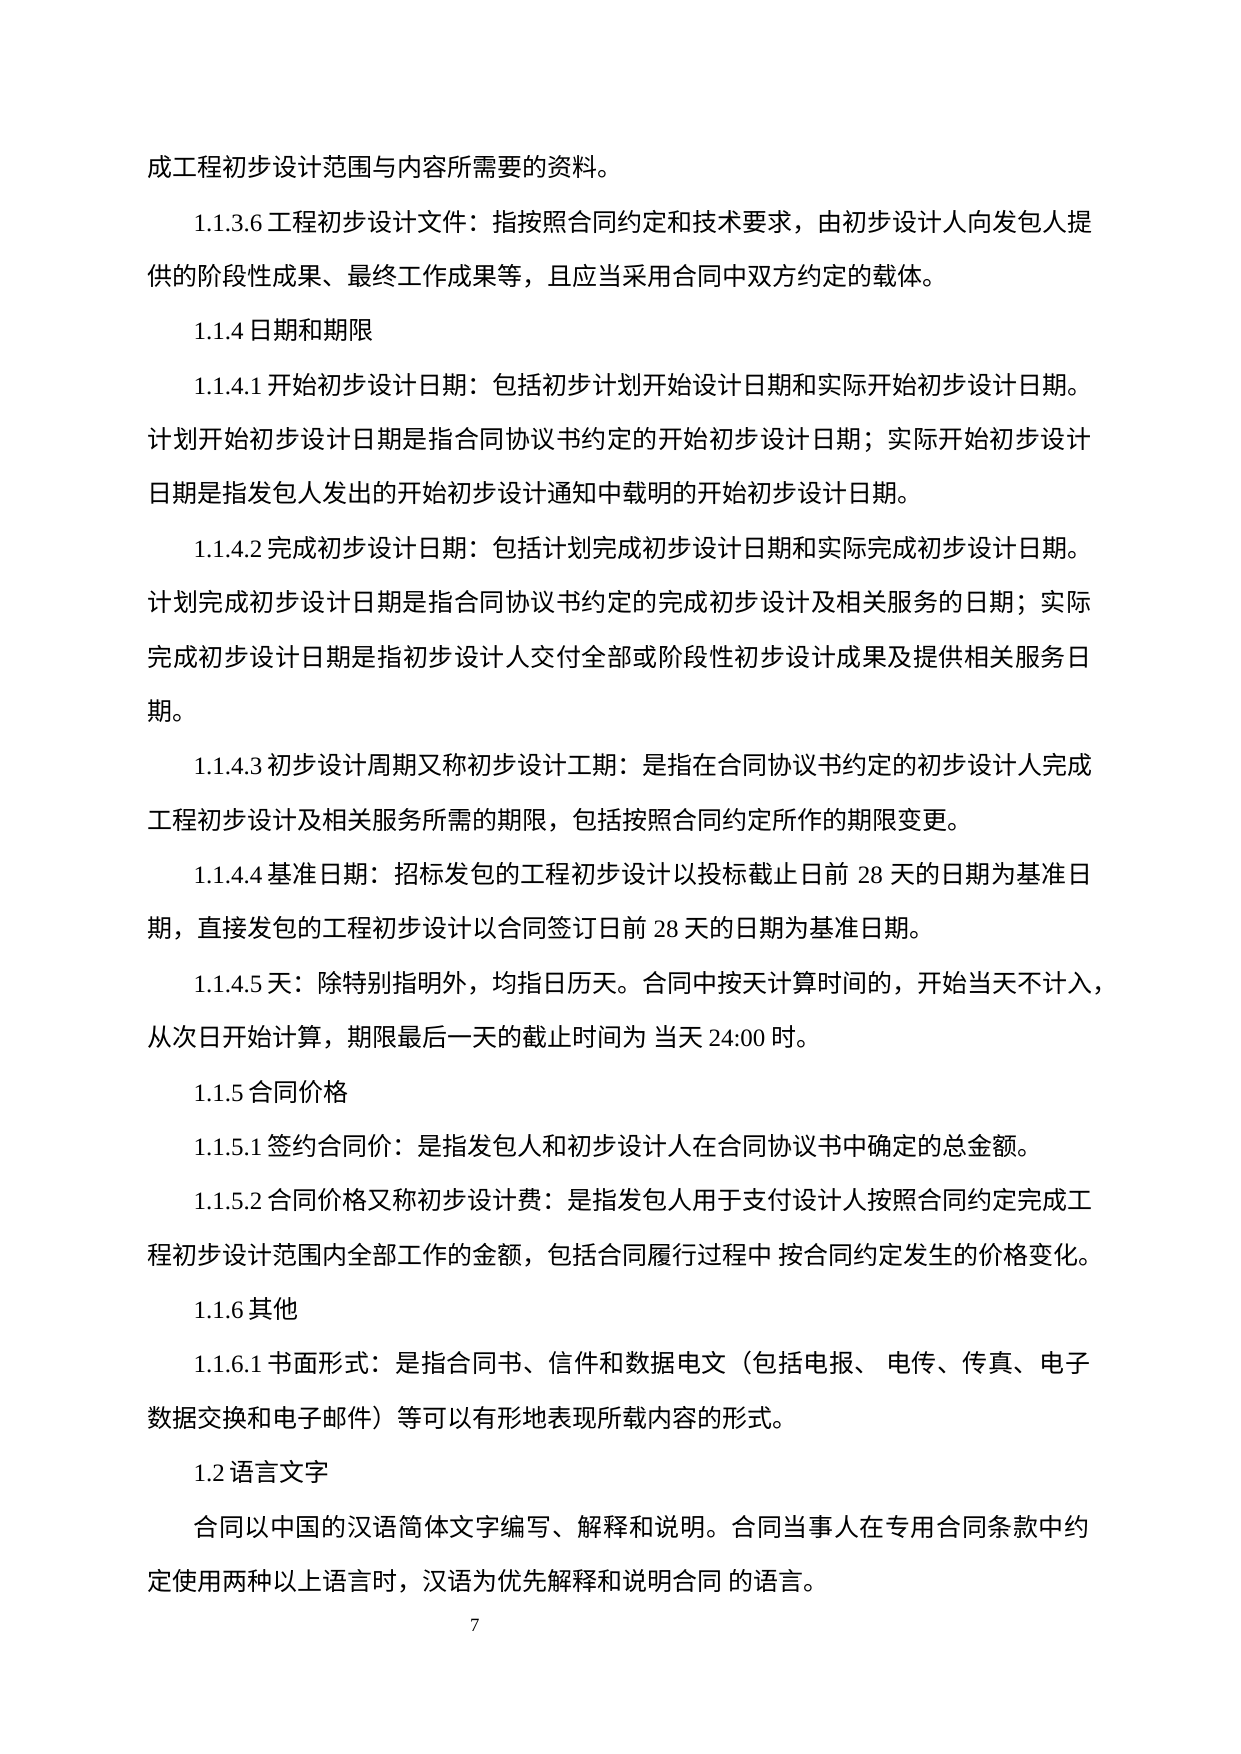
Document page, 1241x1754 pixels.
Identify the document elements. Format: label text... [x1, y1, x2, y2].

text 1.1.3.6工程初步设计文件：指按照合同约定和技术要求，由初步设计人向发包人提供的阶段性成果、最终工作成果等，且应当采用合同中双方约定的载体。 [148, 202, 1093, 293]
text 1.1.5.2合同价格又称初步设计费：是指发包人用于支付设计人按照合同约定完成工程初步设计范围内全部工作的金额，包括合同履行过程中 按合同约定发生的价格变化。 [148, 1181, 1093, 1271]
text 1.1.4.1开始初步设计日期：包括初步计划开始设计日期和实际开始初步设计日期。计划开始初步设计日期是指合同协议书约定的开始初步设计日期；实际开始初步设计日期是指发包人发出的开始初步设计通知中载明的开始初步设计日期。 [148, 365, 1093, 510]
text 1.1.5合同价格 [148, 1072, 1093, 1108]
text 1.2语言文字 [148, 1453, 1093, 1489]
text 1.1.4日期和期限 [148, 311, 1093, 347]
text 1.1.4.2完成初步设计日期：包括计划完成初步设计日期和实际完成初步设计日期。计划完成初步设计日期是指合同协议书约定的完成初步设计及相关服务的日期；实际完成初步设计日期是指初步设计人交付全部或阶段性初步设计成果及提供相关服务日期。 [148, 528, 1093, 728]
text 1.1.6.1书面形式：是指合同书、信件和数据电文（包括电报、 电传、传真、电子数据交换和电子邮件）等可以有形地表现所载内容的形式。 [148, 1344, 1093, 1434]
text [148, 148, 1093, 184]
text 1.1.5.1签约合同价：是指发包人和初步设计人在合同协议书中确定的总金额。 [148, 1126, 1093, 1163]
text 1.1.4.4基准日期：招标发包的工程初步设计以投标截止日前 28 天的日期为基准日期，直接发包的工程初步设计以合同签订日前 28 天的日期为基准日期。 [148, 854, 1093, 945]
text 1.1.4.3初步设计周期又称初步设计工期：是指在合同协议书约定的初步设计人完成工程初步设计及相关服务所需的期限，包括按照合同约定所作的期限变更。 [148, 746, 1093, 836]
text 1.1.4.5天：除特别指明外，均指日历天。合同中按天计算时间的，开始当天不计入，从次日开始计算，期限最后一天的截止时间为 当天24:00 时。 [148, 963, 1093, 1054]
text 1.1.6其他 [148, 1289, 1093, 1326]
text 合同以中国的汉语简体文字编写、解释和说明。合同当事人在专用合同条款中约定使用两种以上语言时，汉语为优先解释和说明合同 的语言。 [148, 1507, 1093, 1598]
